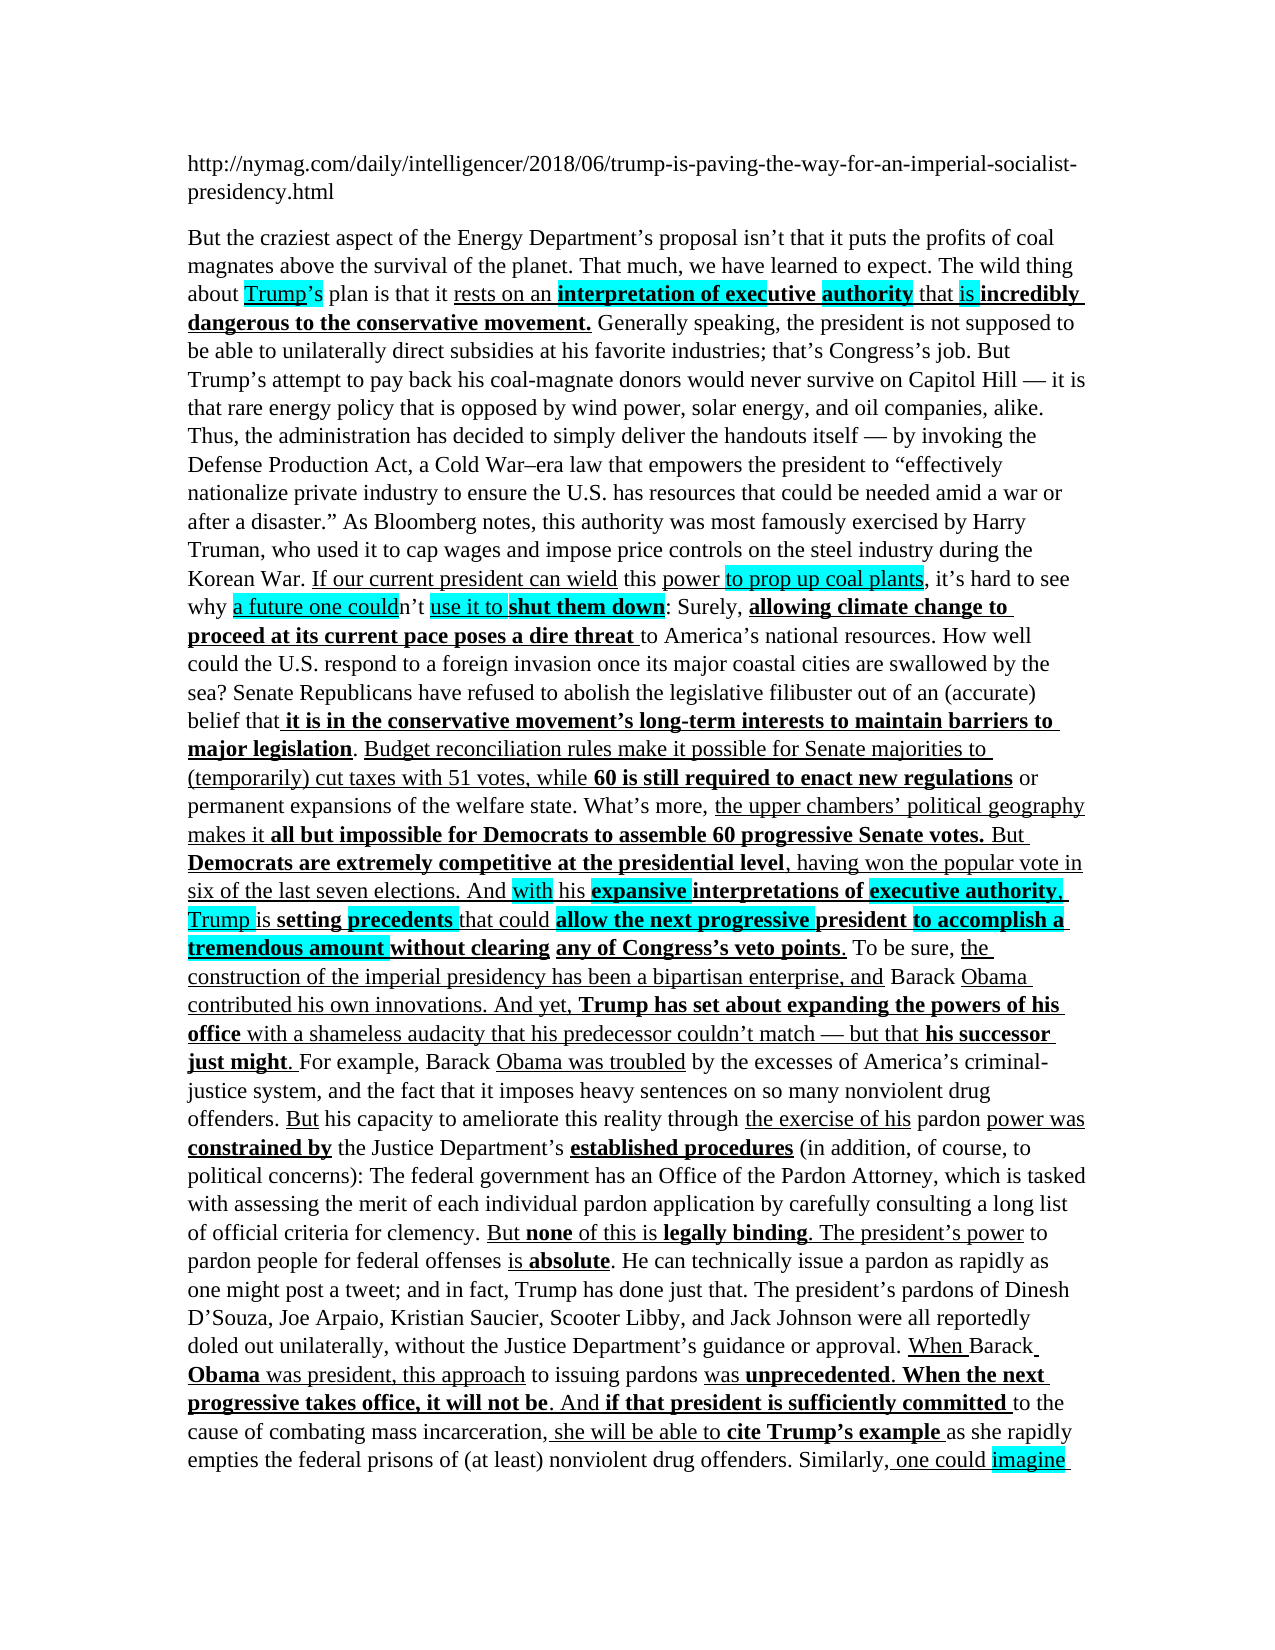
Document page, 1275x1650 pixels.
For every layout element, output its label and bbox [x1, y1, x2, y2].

text [187, 223, 1087, 1473]
text [187, 150, 1087, 205]
